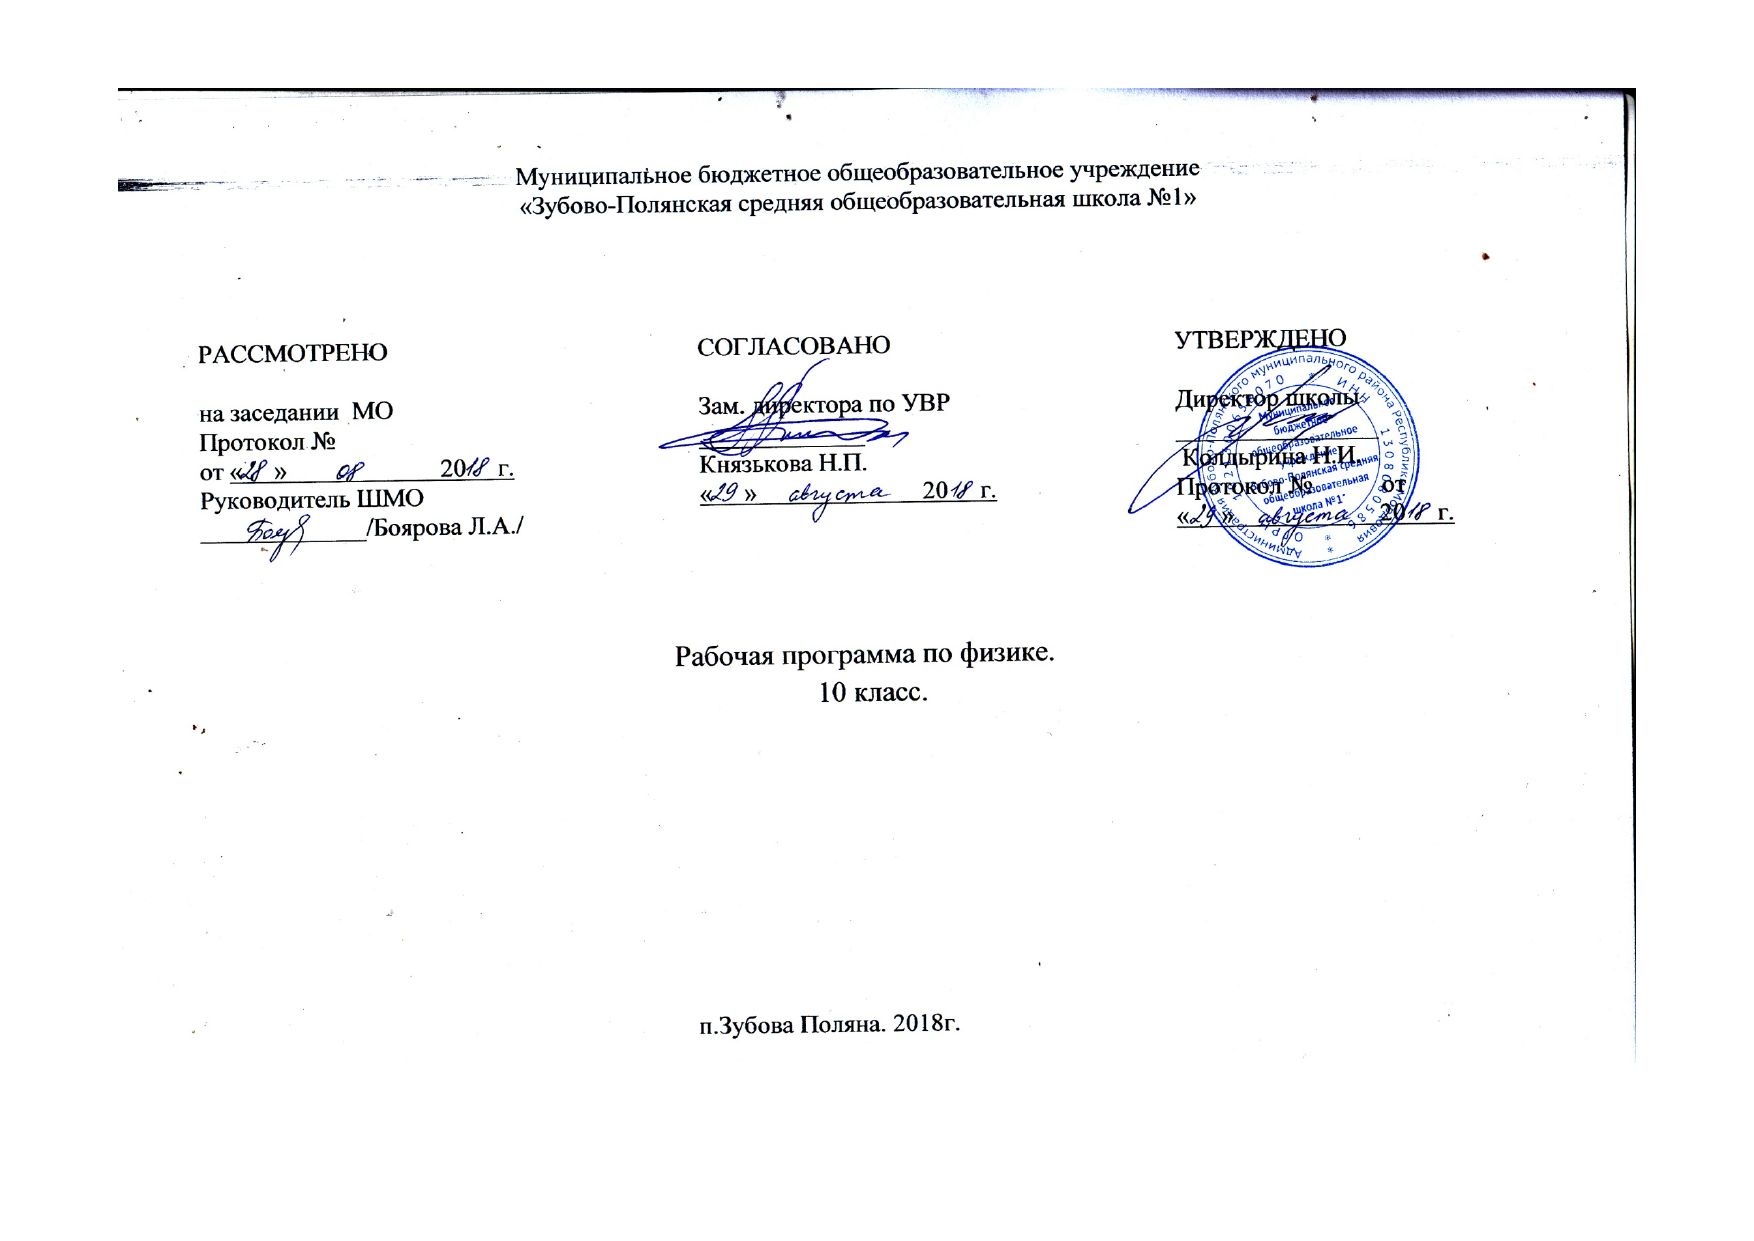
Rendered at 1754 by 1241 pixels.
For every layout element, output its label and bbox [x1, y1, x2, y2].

picture [118, 88, 1636, 1063]
